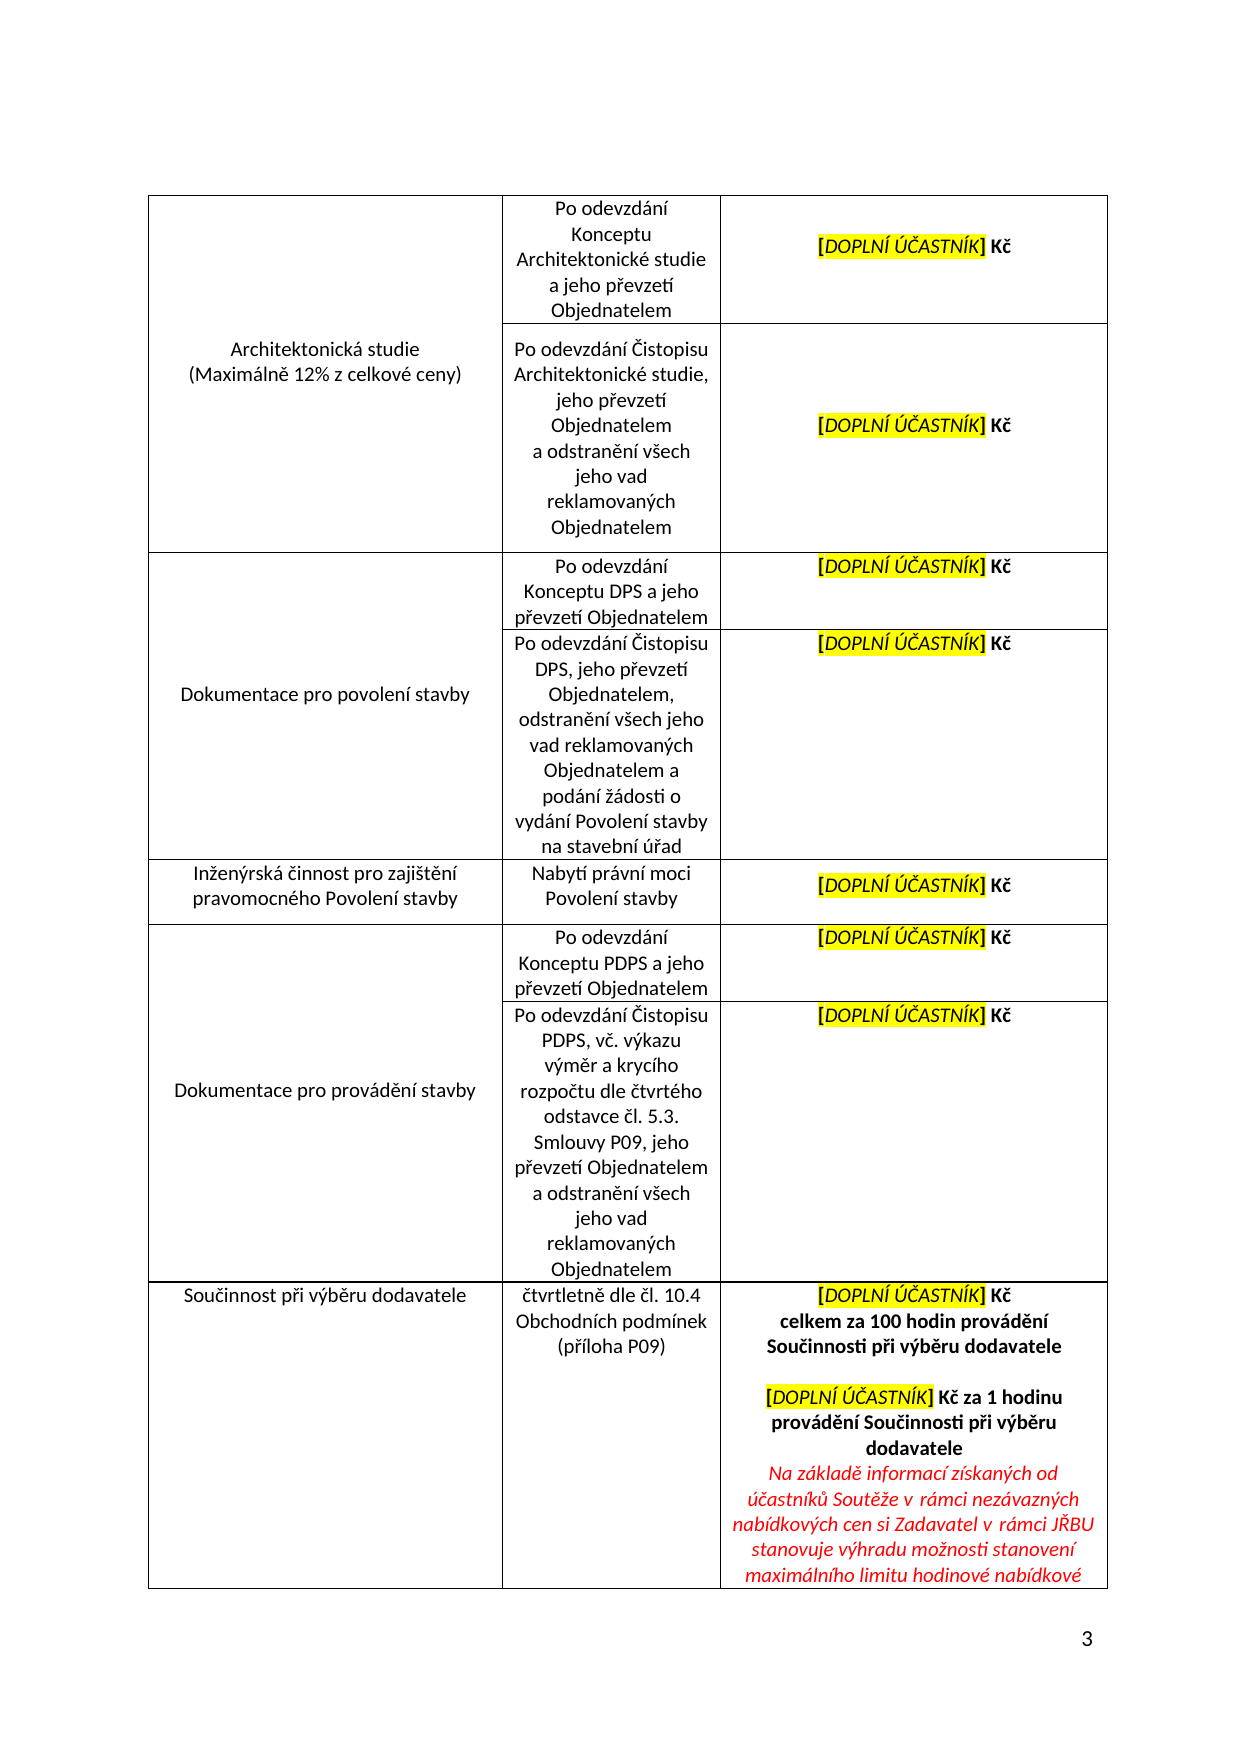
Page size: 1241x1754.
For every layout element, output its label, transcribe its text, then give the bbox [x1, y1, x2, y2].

table_cell Dokumentace pro povolení stavby [149, 553, 502, 859]
table_header Po odevzdání Konceptu Architektonické studie a jeho převzetí Objednatelem [503, 196, 720, 323]
table_cell Inženýrská činnost pro zajištění pravomocného Povolení stavby [149, 860, 502, 923]
table_cell Po odevzdání Konceptu DPS a jeho převzetí Objednatelem [503, 553, 720, 629]
table_cell [DOPLNÍ ÚČASTNÍK] Kč [721, 925, 1107, 1001]
table_cell [DOPLNÍ ÚČASTNÍK] Kč [721, 630, 1107, 859]
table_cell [721, 1283, 1107, 1587]
table_cell Nabytí právní moci Povolení stavby [503, 860, 720, 923]
table_cell Po odevzdání Čistopisu Architektonické studie, jeho převzetí Objednatelem a odstranění všech jeho vad reklamovaných Objednatelem [503, 324, 720, 552]
table_cell [DOPLNÍ ÚČASTNÍK] Kč [721, 860, 1107, 923]
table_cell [149, 1283, 502, 1587]
table_header Architektonická studie (Maximálně 12% z celkové ceny) [149, 196, 502, 552]
table_cell [DOPLNÍ ÚČASTNÍK] Kč [721, 324, 1107, 552]
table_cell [503, 1283, 720, 1587]
table_cell Po odevzdání Čistopisu DPS, jeho převzetí Objednatelem, odstranění všech jeho vad reklamovaných Objednatelem a podání žádosti o vydání Povolení stavby na stavební úřad [503, 630, 720, 859]
table_header [DOPLNÍ ÚČASTNÍK] Kč [721, 196, 1107, 323]
table_cell Po odevzdání Čistopisu PDPS, vč. výkazu výměr a krycího rozpočtu dle čtvrtého odstavce čl. 5.3. Smlouvy P09, jeho převzetí Objednatelem a odstranění všech jeho vad reklamovaných Objednatelem [503, 1002, 720, 1281]
table_cell Dokumentace pro provádění stavby [149, 925, 502, 1281]
table_cell Po odevzdání Konceptu PDPS a jeho převzetí Objednatelem [503, 925, 720, 1001]
table_cell [DOPLNÍ ÚČASTNÍK] Kč [721, 553, 1107, 629]
table_cell [DOPLNÍ ÚČASTNÍK] Kč [721, 1002, 1107, 1281]
